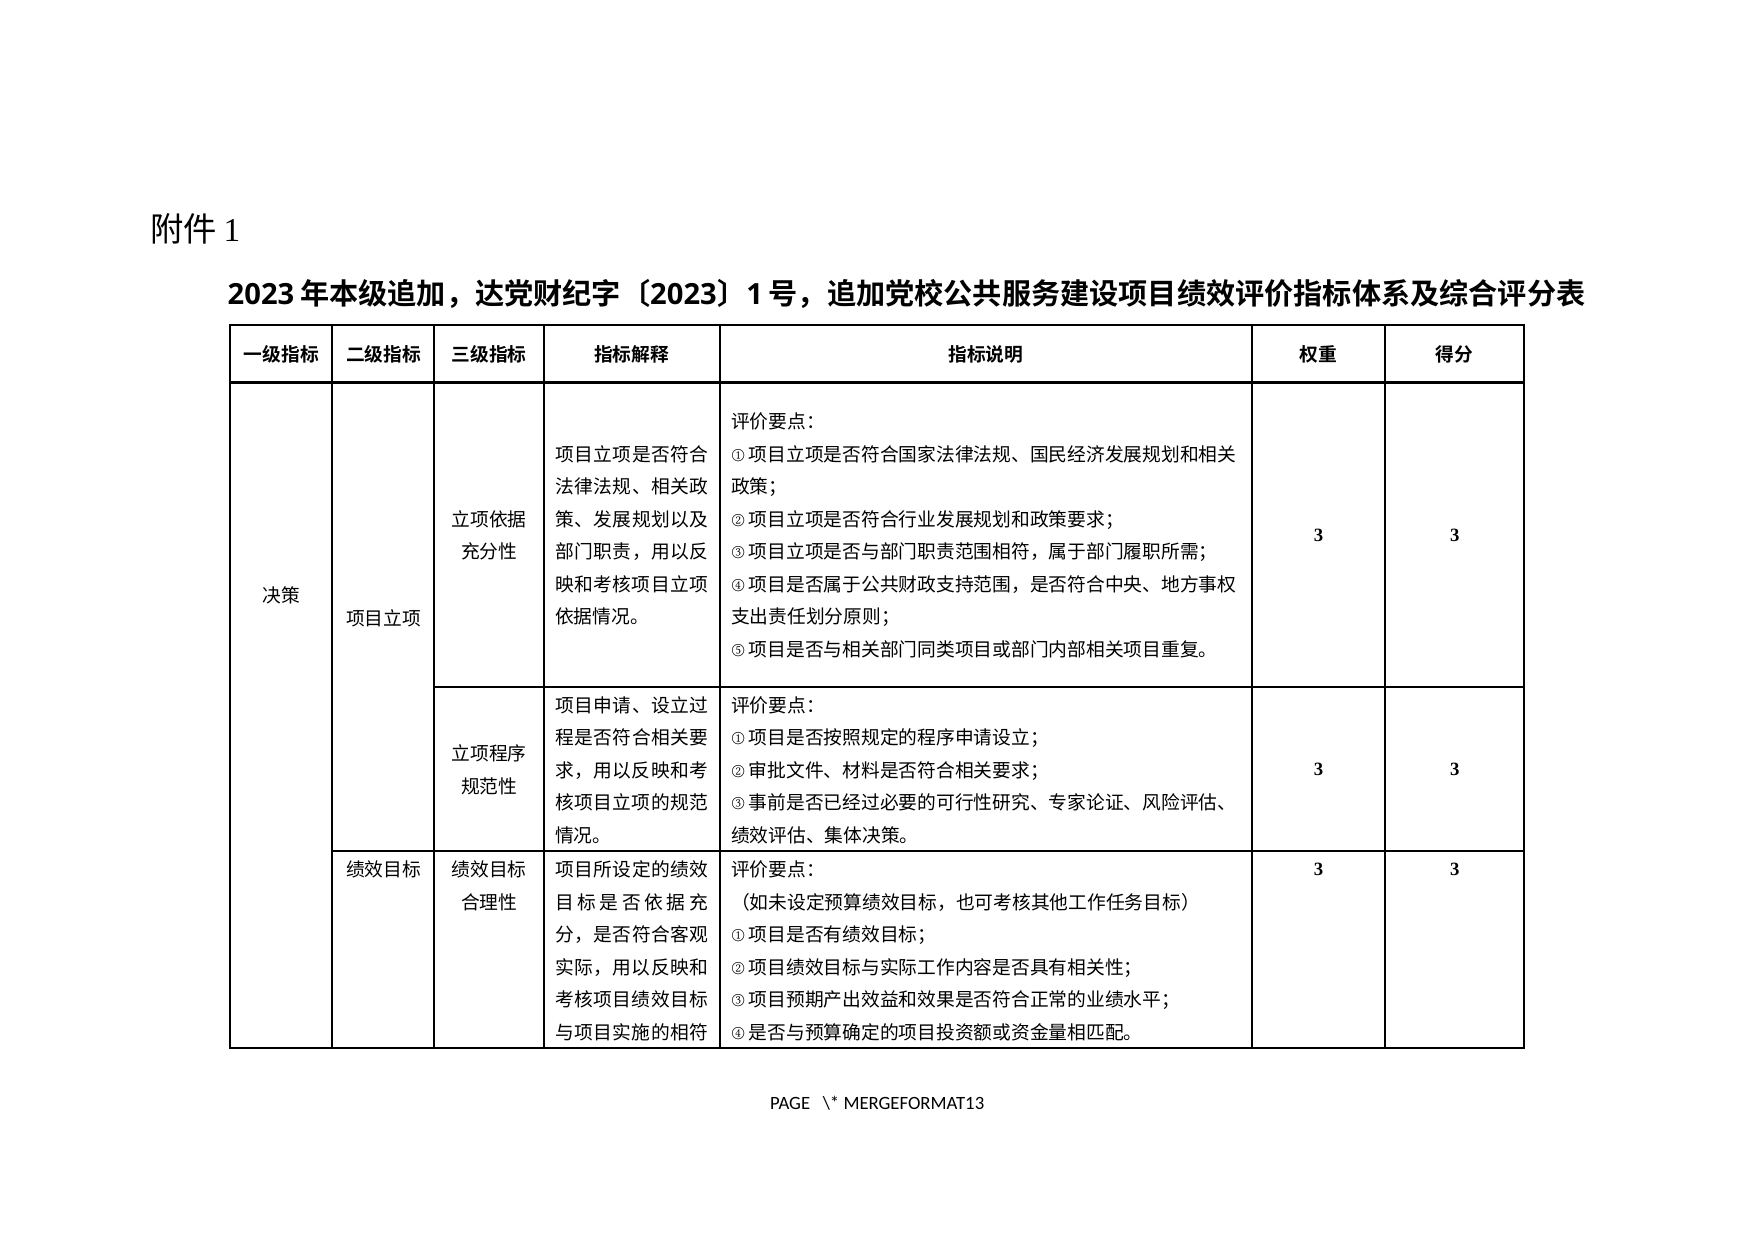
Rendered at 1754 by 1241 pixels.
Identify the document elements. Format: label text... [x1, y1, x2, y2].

table_cell 3 [1253, 852, 1384, 1047]
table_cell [545, 852, 719, 1047]
table_cell 立项程序 规范性 [435, 688, 543, 850]
table_header 二级指标 [333, 326, 433, 381]
table_header 一级指标 [231, 326, 331, 381]
table_cell 评价要点： ①项目是否按照规定的程序申请设立； ②审批文件、材料是否符合相关要求； ③事前是否已经过必要的可行性研究、专家论证、风险评估、绩效评估、集体决策。 [721, 688, 1251, 850]
table_cell 绩效目标 合理性 [435, 852, 543, 1047]
table_cell 3 [1386, 852, 1523, 1047]
table_cell 3 [1253, 384, 1384, 686]
table_header 指标说明 [721, 326, 1251, 381]
table_cell 3 [1253, 688, 1384, 850]
table_header 三级指标 [435, 326, 543, 381]
table_cell 项目立项 [333, 384, 433, 850]
table_cell 绩效目标 [333, 852, 433, 1047]
table_cell 项目申请、设立过程是否符合相关要求，用以反映和考核项目立项的规范情况。 [545, 688, 719, 850]
table_cell 3 [1386, 688, 1523, 850]
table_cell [721, 852, 1251, 1047]
table_header 指标解释 [545, 326, 719, 381]
table_cell 决策 [231, 384, 331, 1047]
text 附件1 [150, 194, 1604, 259]
table_cell 立项依据 充分性 [435, 384, 543, 686]
table_header 权重 [1253, 326, 1384, 381]
table_cell 评价要点： ①项目立项是否符合国家法律法规、国民经济发展规划和相关政策； ②项目立项是否符合行业发展规划和政策要求； ③项目立项是否与部门职责范围相符，属于部门履职所需； ④项目是否属于公共财政支持范围，是否符合中央、地方事权支出责任划分原则； ⑤项目是否与相关部门同类项目或部门内部相关项目重复。 [721, 384, 1251, 686]
table_cell 3 [1386, 384, 1523, 686]
table_header 得分 [1386, 326, 1523, 381]
text 2023年本级追加，达党财纪字〔2023〕1号，追加党校公共服务建设项目绩效评价指标体系及综合评分表 [150, 259, 1604, 324]
table_cell 项目立项是否符合法律法规、相关政策、发展规划以及部门职责，用以反映和考核项目立项依据情况。 [545, 384, 719, 686]
